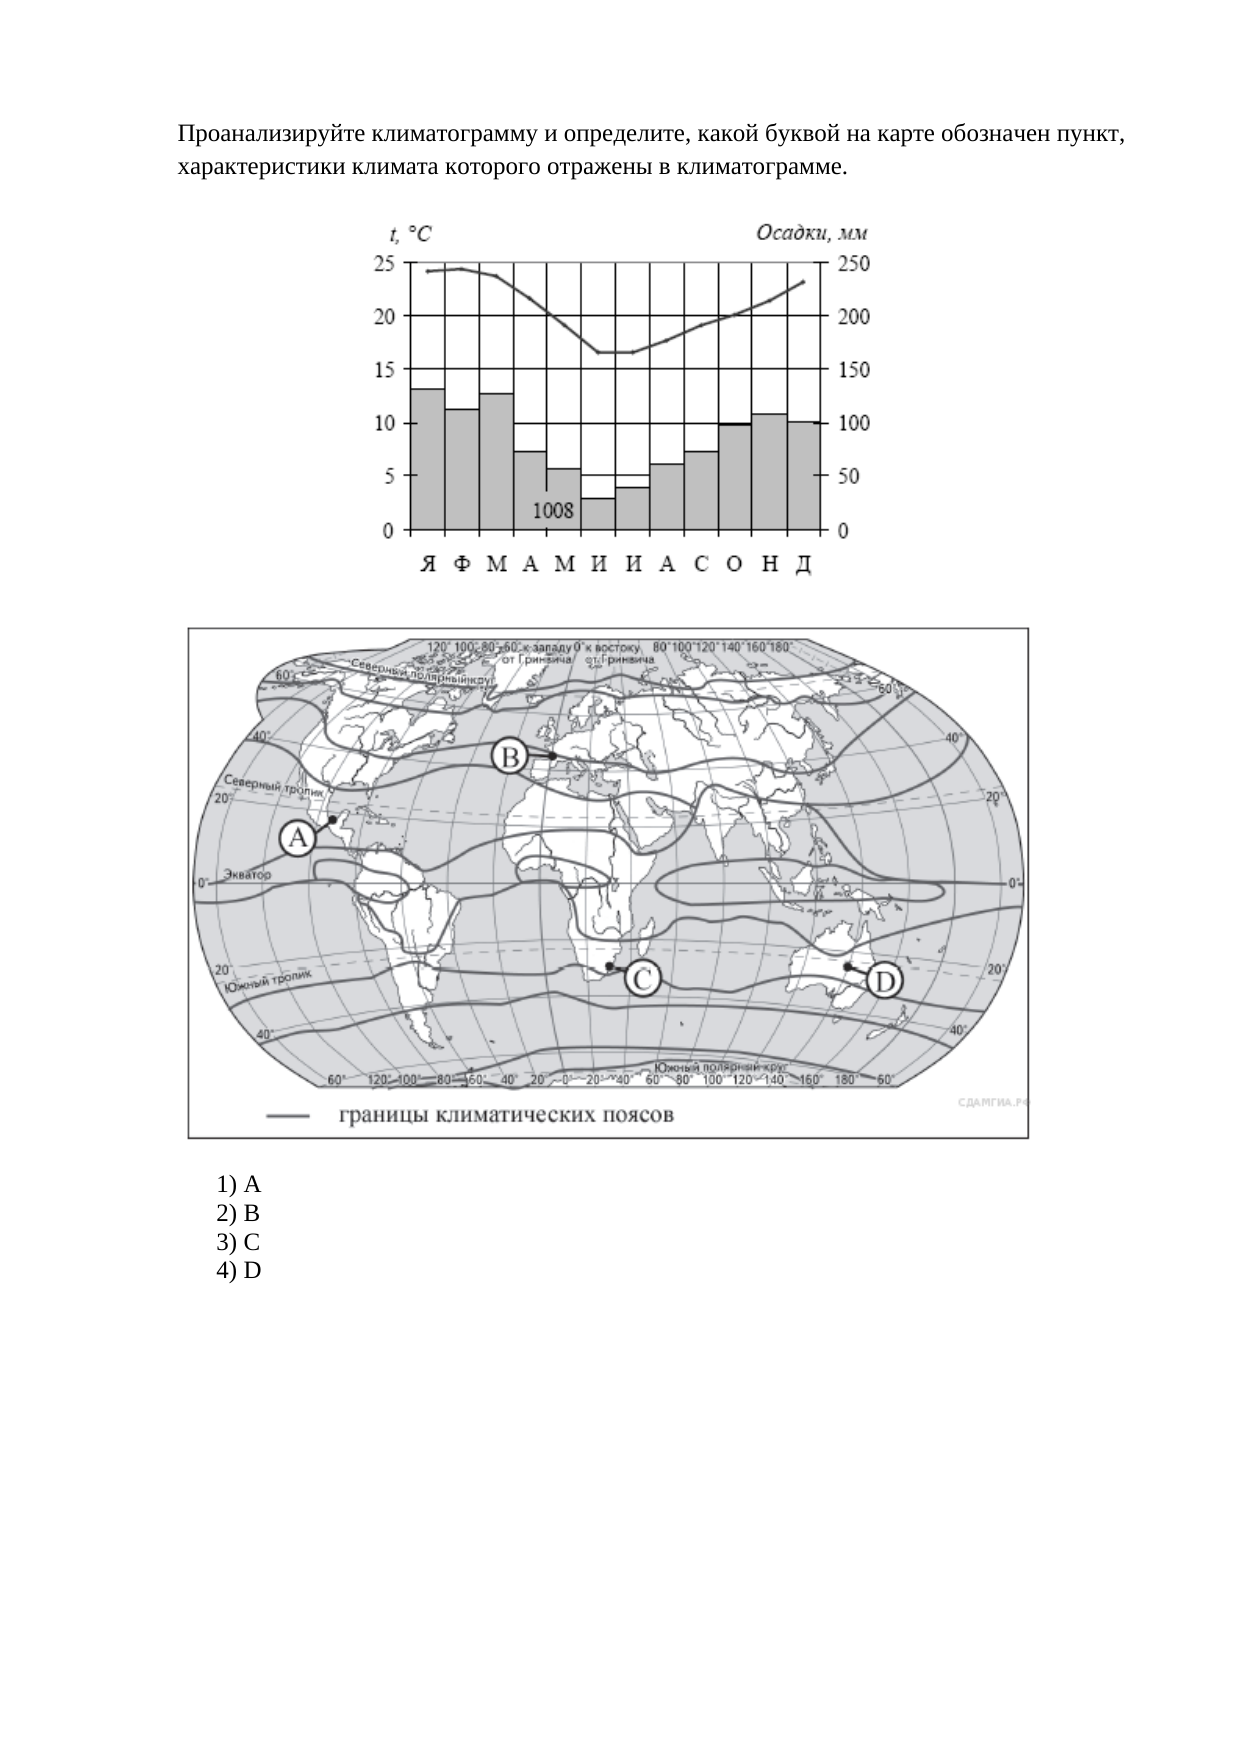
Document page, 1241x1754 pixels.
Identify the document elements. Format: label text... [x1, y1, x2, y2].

text 2) B [177, 1198, 1152, 1227]
text 3) C [177, 1227, 1152, 1255]
picture [177, 205, 1034, 1144]
text 4) D [177, 1255, 1152, 1284]
text 1) A [177, 1169, 1152, 1198]
text Проанализируйте климатограмму и определите, какой буквой на карте обозначен пункт, характеристики климата которого отражены в климатограмме. [177, 118, 1152, 180]
